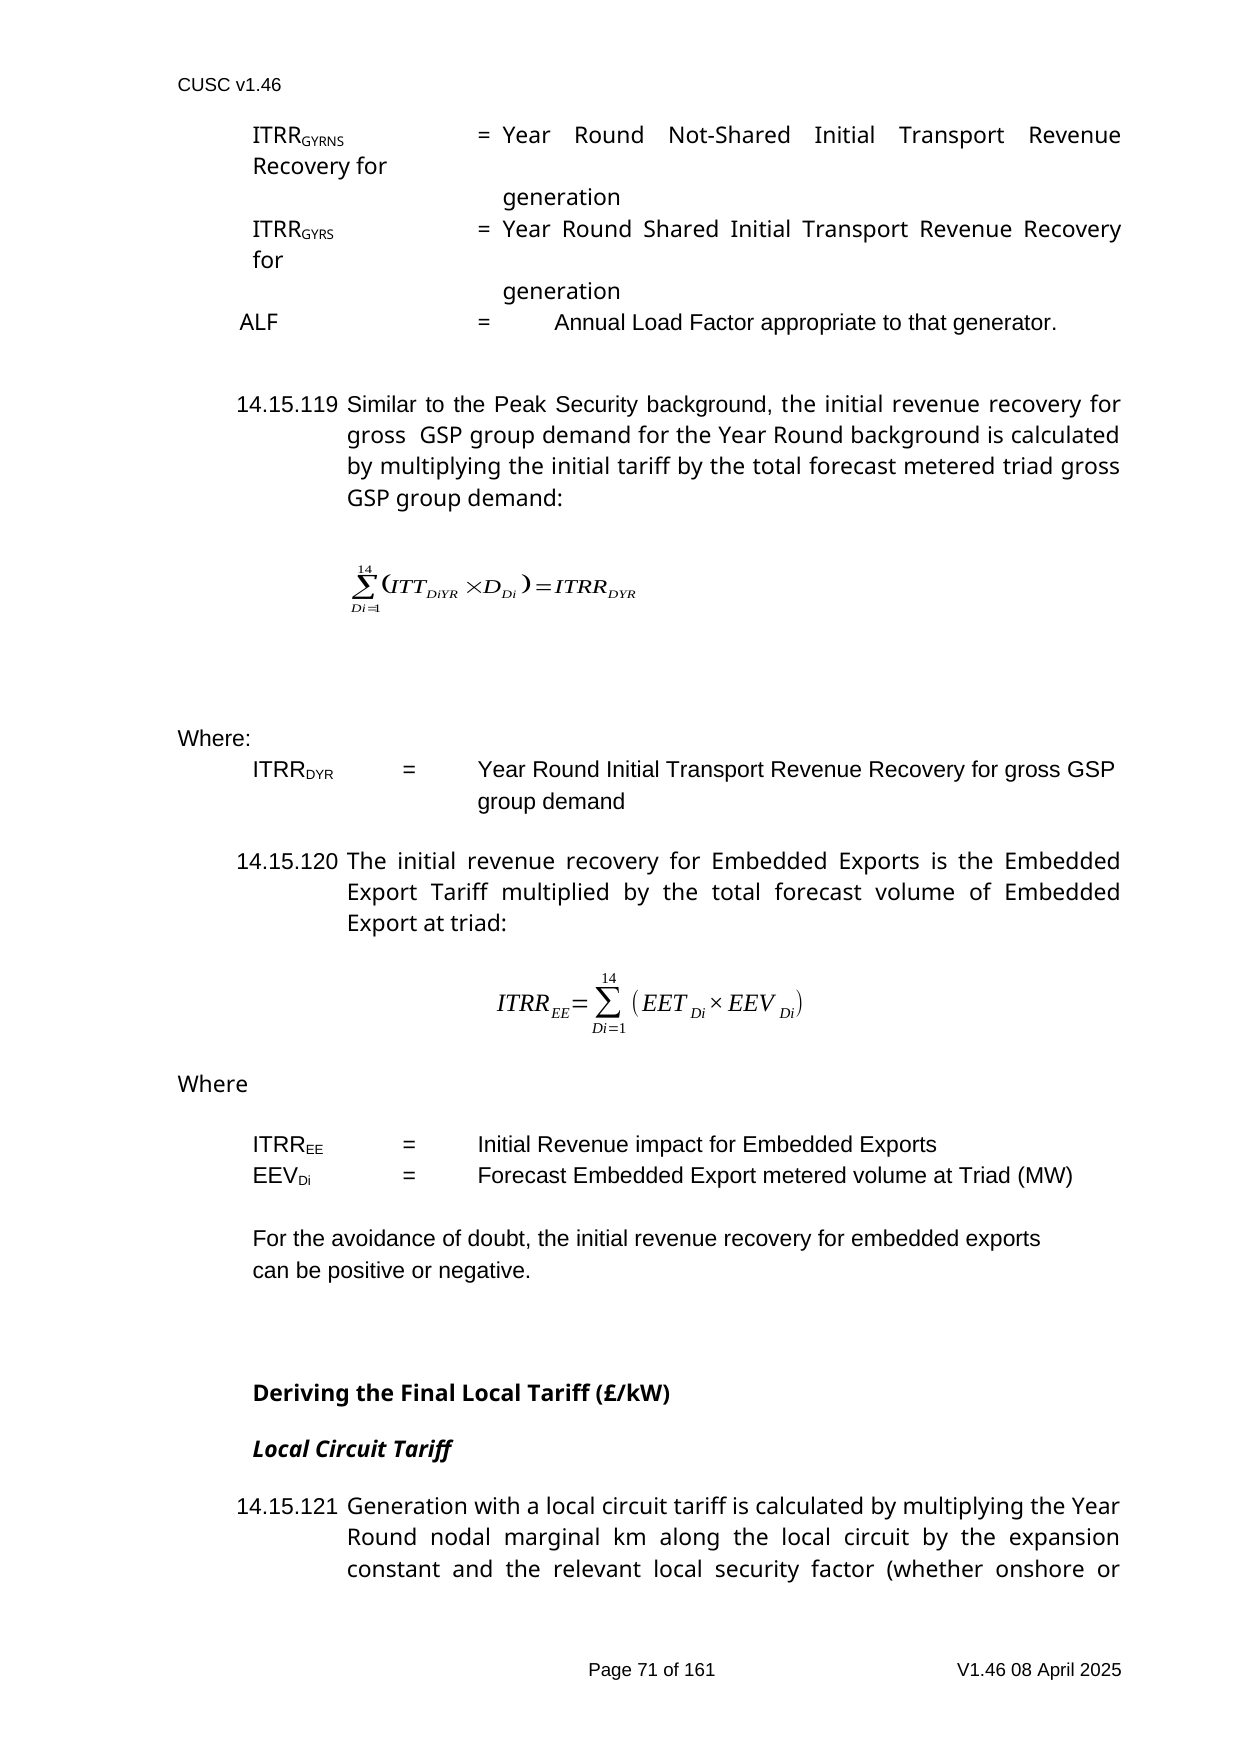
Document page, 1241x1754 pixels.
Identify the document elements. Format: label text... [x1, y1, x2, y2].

text For the avoidance of doubt, the initial revenue recovery for embedded exports [177, 1225, 1121, 1252]
text ITRRDYR = Year Round Initial Transport Revenue Recovery for gross GSP [177, 756, 1121, 782]
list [236, 1490, 1121, 1584]
text ALF = Annual Load Factor appropriate to that generator. [177, 306, 1121, 337]
text generation [252, 181, 1121, 212]
text EEVDi = Forecast Embedded Export metered volume at Triad (MW) [177, 1162, 1121, 1189]
text ITRRGYRNS = Year Round Not-Shared Initial Transport Revenue Recovery for [252, 119, 1121, 181]
text Where: [177, 724, 1121, 751]
list Similar to the Peak Security background, the initial revenue recovery for gross GSP group demand for the Year Round background is calculated by multiplying the initial tariff by the total forecast metered triad gross GSP group demand: [236, 388, 1121, 513]
subtitle Local Circuit Tariff [252, 1433, 1121, 1465]
text can be positive or negative. [177, 1257, 1121, 1283]
text generation [252, 275, 1121, 306]
text group demand [402, 788, 1121, 814]
subtitle Deriving the Final Local Tariff (£/kW) [252, 1377, 1121, 1408]
text Where [177, 1068, 1121, 1099]
text ITRREE = Initial Revenue impact for Embedded Exports [177, 1131, 1121, 1157]
text ITRRGYRS = Year Round Shared Initial Transport Revenue Recovery for [252, 212, 1121, 275]
list The initial revenue recovery for Embedded Exports is the Embedded Export Tariff multiplied by the total forecast volume of Embedded Export at triad: [236, 845, 1121, 938]
